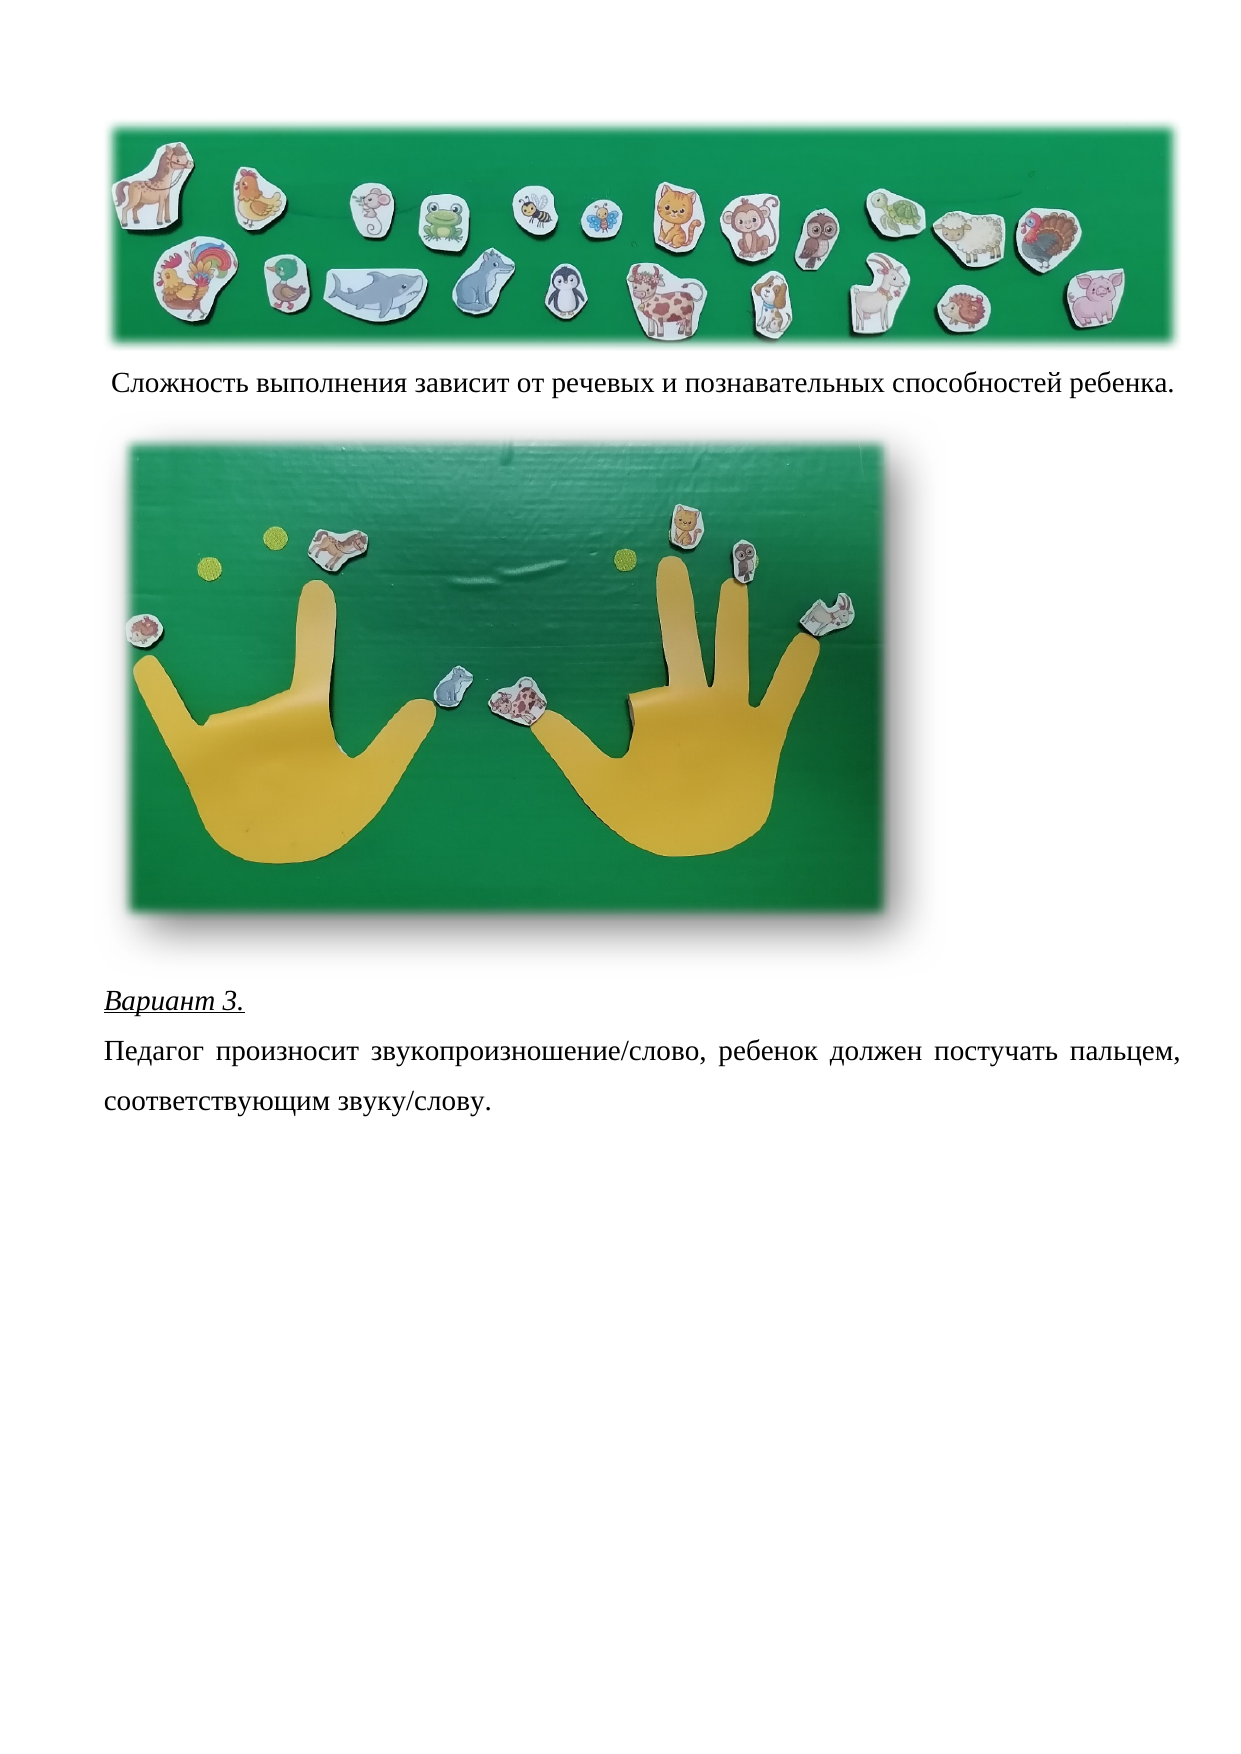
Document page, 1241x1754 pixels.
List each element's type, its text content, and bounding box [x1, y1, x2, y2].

text Педагог произносит звукопроизношение/слово, ребенок должен постучать пальцем, соответствующим звуку/слову. [103, 1033, 1181, 1117]
text Вариант 3. [103, 983, 1181, 1016]
picture [120, 134, 1166, 336]
text Сложность выполнения зависит от речевых и познавательных способностей ребенка. [103, 365, 1181, 398]
picture [136, 451, 877, 907]
